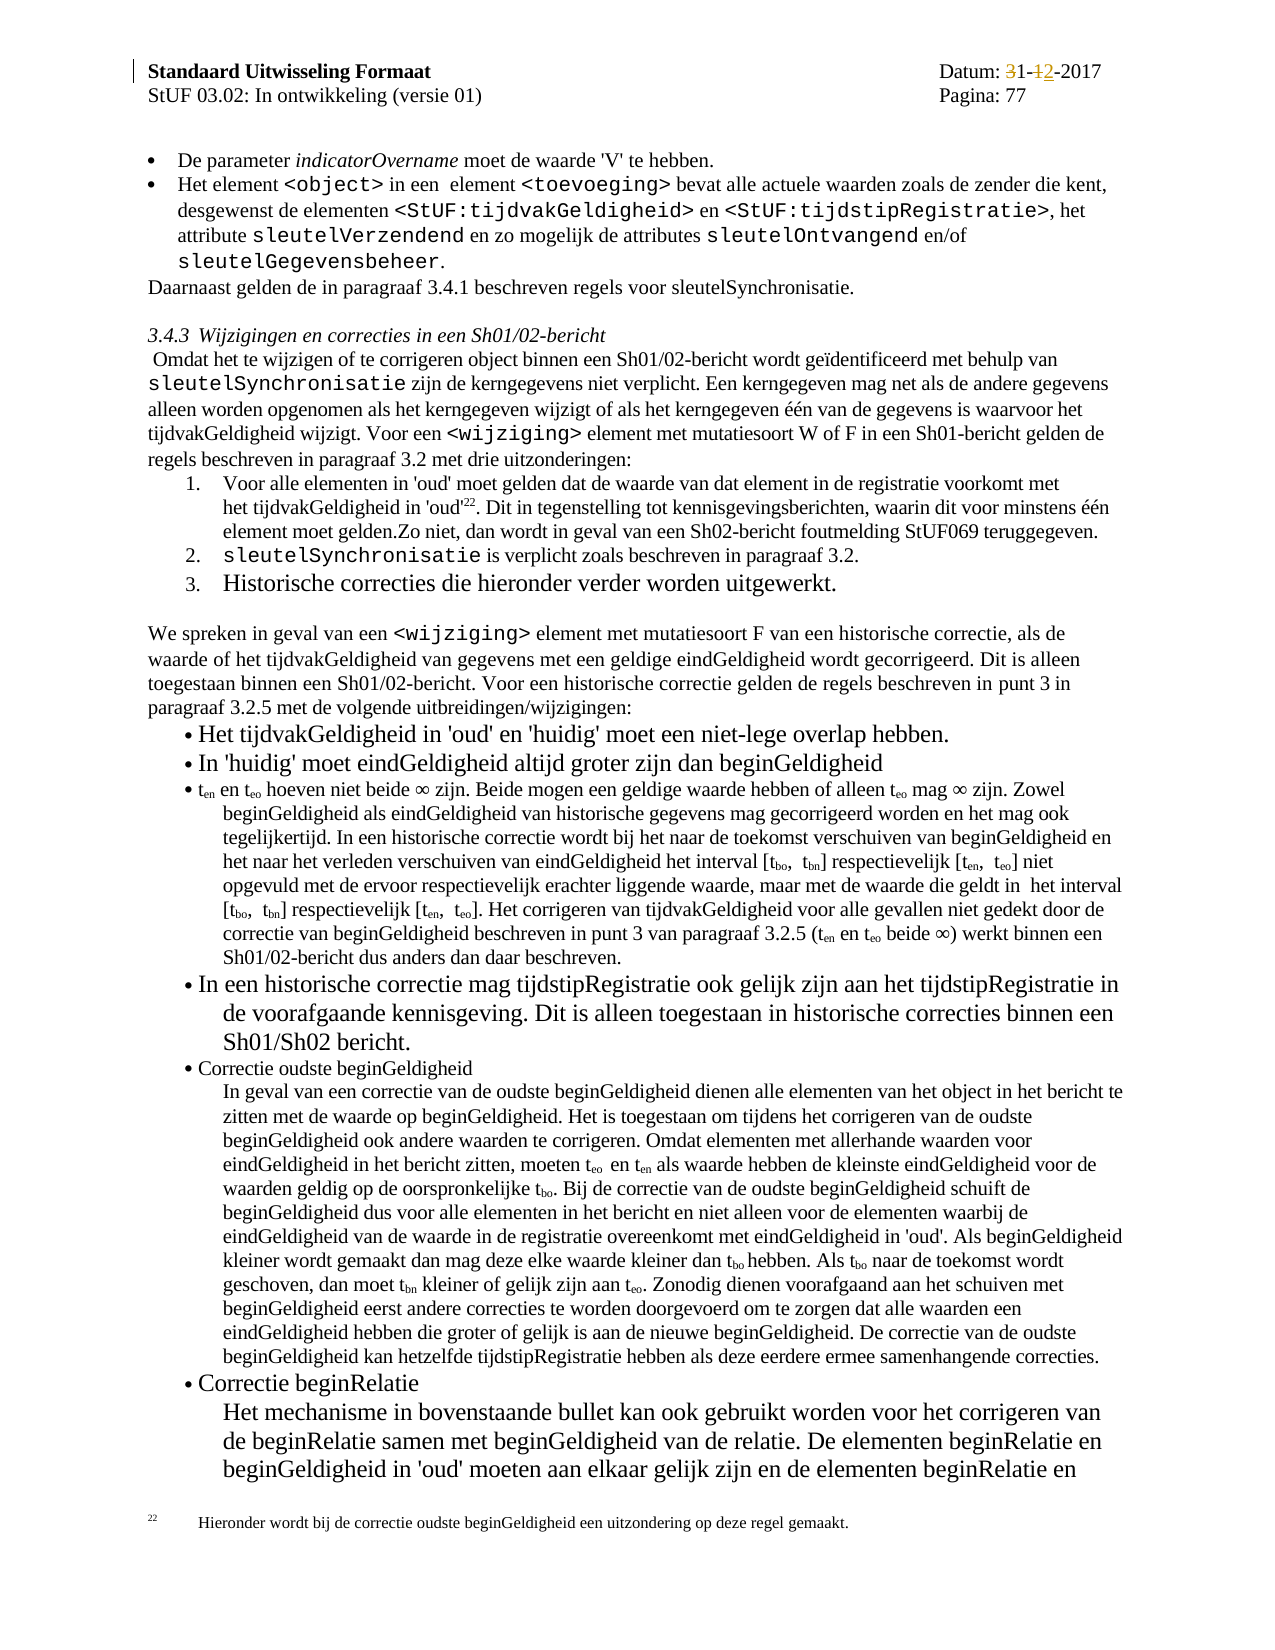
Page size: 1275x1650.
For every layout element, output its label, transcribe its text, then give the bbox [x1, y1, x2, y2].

text We spreken in geval van een <wijziging> element met mutatiesoort F van een historische correctie, als de waarde of het tijdvakGeldigheid van gegevens met een geldige eindGeldigheid wordt gecorrigeerd. Dit is alleen toegestaan binnen een Sh01/02-bericht. Voor een historische correctie gelden de regels beschreven in punt 3 in paragraaf 5.2.5 met de volgende uitbreidingen/wijzigingen: [148, 621, 1127, 719]
list In een historische correctie mag tijdstipRegistratie ook gelijk zijn aan het tijdstipRegistratie in de voorafgaande kennisgeving. Dit is alleen toegestaan in historische correcties binnen een Sh01/Sh02 bericht. [185, 969, 1127, 1055]
list Het tijdvakGeldigheid in 'oud' en 'huidig' moet een niet-lege overlap hebben. [185, 719, 1127, 748]
list Correctie oudste beginGeldigheid In geval van een correctie van de oudste beginGeldigheid dienen alle elementen van het object in het bericht te zitten met de waarde op beginGeldigheid. Het is toegestaan om tijdens het corrigeren van de oudste beginGeldigheid ook andere waarden te corrigeren. Omdat elementen met allerhande waarden voor eindGeldigheid in het bericht zitten, moeten teo en ten als waarde hebben de kleinste eindGeldigheid voor de waarden geldig op de oorspronkelijke tbo. Bij de correctie van de oudste beginGeldigheid schuift de beginGeldigheid dus voor alle elementen in het bericht en niet alleen voor de elementen waarbij de eindGeldigheid van de waarde in de registratie overeenkomt met eindGeldigheid in 'oud'. Als beginGeldigheid kleiner wordt gemaakt dan mag deze elke waarde kleiner dan tbo hebben. Als tbo naar de toekomst wordt geschoven, dan moet tbn kleiner of gelijk zijn aan teo. Zonodig dienen voorafgaand aan het schuiven met beginGeldigheid eerst andere correcties te worden doorgevoerd om te zorgen dat alle waarden een eindGeldigheid hebben die groter of gelijk is aan de nieuwe beginGeldigheid. De correctie van de oudste beginGeldigheid kan hetzelfde tijdstipRegistratie hebben als deze eerdere ermee samenhangende correcties. [185, 1055, 1127, 1368]
text Omdat het te wijzigen of te corrigeren object binnen een Sh01/02-bericht wordt geïdentificeerd met behulp van sleutelSynchronisatie zijn de kerngegevens niet verplicht. Een kerngegeven mag net als de andere gegevens alleen worden opgenomen als het kerngegeven wijzigt of als het kerngegeven één van de gegevens is waarvoor het tijdvakGeldigheid wijzigt. Voor een <wijziging> element met mutatiesoort W of F in een Sh01-bericht gelden de regels beschreven in paragraaf 5.2 met drie uitzonderingen: [148, 347, 1127, 471]
list Het element <object> in een element <toevoeging> bevat alle actuele waarden zoals de zender die kent, desgewenst de elementen <StUF:tijdvakGeldigheid> en <StUF:tijdstipRegistratie>, het attribute sleutelVerzendend en zo mogelijk de attributes sleutelOntvangend en/of sleutelGegevensbeheer. [148, 172, 1127, 275]
list De parameter indicatorOvername moet de waarde 'V' te hebben. [148, 148, 1127, 172]
list ten en teo hoeven niet beide ∞ zijn. Beide mogen een geldige waarde hebben of alleen teo mag ∞ zijn. Zowel beginGeldigheid als eindGeldigheid van historische gegevens mag gecorrigeerd worden en het mag ook tegelijkertijd. In een historische correctie wordt bij het naar de toekomst verschuiven van beginGeldigheid en het naar het verleden verschuiven van eindGeldigheid het interval [tbo, tbn] respectievelijk [ten, teo] niet opgevuld met de ervoor respectievelijk erachter liggende waarde, maar met de waarde die geldt in het interval [tbo, tbn] respectievelijk [ten, teo]. Het corrigeren van tijdvakGeldigheid voor alle gevallen niet gedekt door de correctie van beginGeldigheid beschreven in punt 3 van paragraaf 5.2.5 (ten en teo beide ∞) werkt binnen een Sh01/02-bericht dus anders dan daar beschreven. [185, 777, 1127, 969]
list sleutelSynchronisatie is verplicht zoals beschreven in paragraaf 5.2. [185, 543, 1127, 568]
list Historische correcties die hieronder verder worden uitgewerkt. [185, 568, 1127, 597]
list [185, 1368, 1127, 1483]
text Daarnaast gelden de in paragraaf 5.4.1 beschreven regels voor sleutelSynchronisatie. [148, 275, 1127, 299]
list Voor alle elementen in 'oud' moet gelden dat de waarde van dat element in de registratie voorkomt met het tijdvakGeldigheid in 'oud'. Dit in tegenstelling tot kennisgevingsberichten, waarin dit voor minstens één element moet gelden.Zo niet, dan wordt in geval van een Sh02-bericht foutmelding StUF069 teruggegeven. [185, 471, 1127, 543]
subtitle Wijzigingen en correcties in een Sh01/02-bericht [148, 323, 1127, 347]
list In 'huidig' moet eindGeldigheid altijd groter zijn dan beginGeldigheid [185, 748, 1127, 777]
